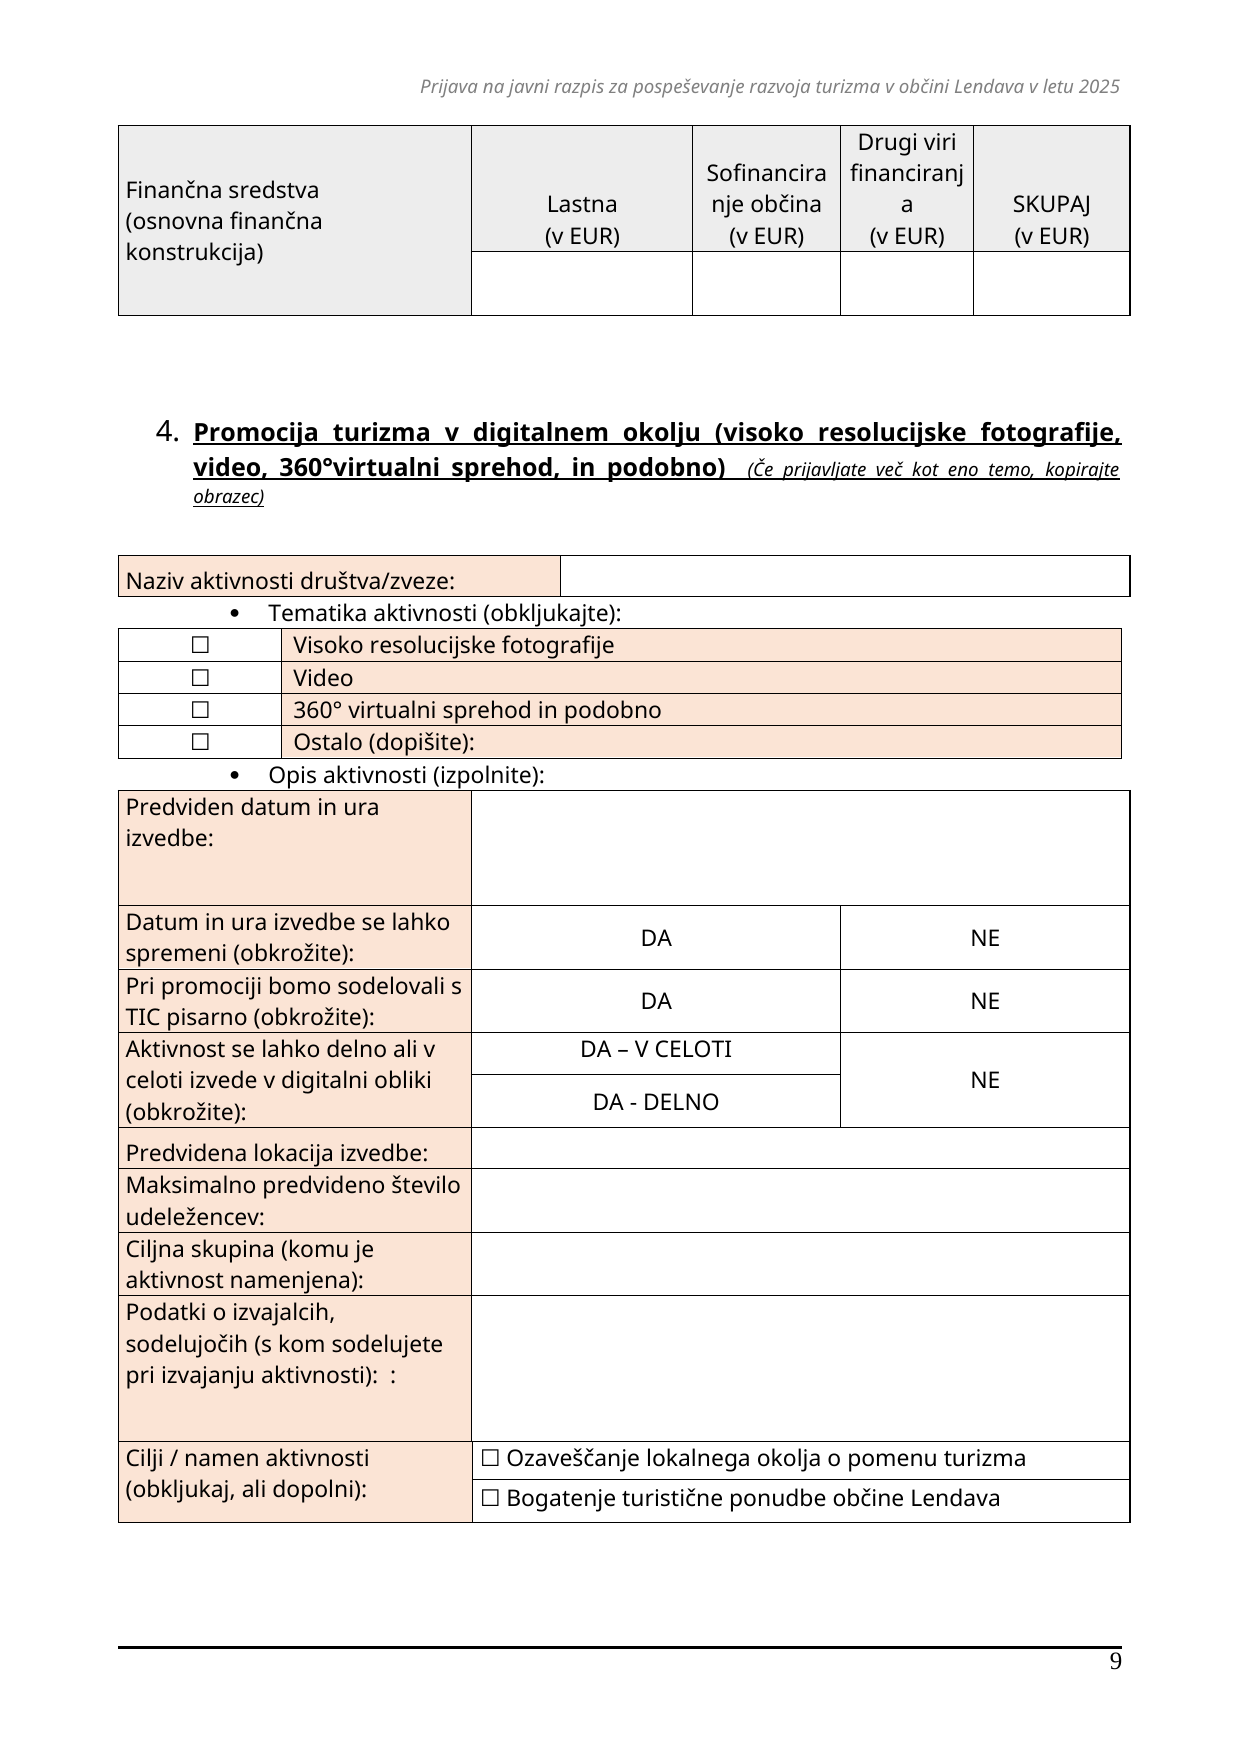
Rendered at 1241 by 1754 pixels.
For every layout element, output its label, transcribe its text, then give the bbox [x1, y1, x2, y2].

table_cell DA - DELNO [472, 1075, 840, 1127]
table_header Naziv aktivnosti društva/zveze: [119, 556, 560, 596]
table_cell NE [841, 970, 1129, 1032]
table_header Predviden datum in ura izvedbe: [119, 791, 471, 905]
table_cell [472, 1128, 1129, 1168]
table_cell Lastna (v EUR) [472, 126, 692, 251]
table_header [561, 556, 1129, 596]
list Tematika aktivnosti (obkljukajte): [231, 597, 1122, 628]
table_cell Sofinanciranje občina (v EUR) [693, 126, 840, 251]
table_cell DA [472, 970, 840, 1032]
table_cell [472, 1296, 1129, 1441]
table_cell Predvidena lokacija izvedbe: [119, 1128, 471, 1168]
table_cell Finančna sredstva (osnovna finančna konstrukcija) [119, 126, 471, 315]
table_cell [472, 1233, 1129, 1295]
table_header [472, 791, 1129, 905]
table_cell 360° virtualni sprehod in podobno [282, 694, 1121, 725]
table_cell [693, 252, 840, 315]
table_cell Aktivnost se lahko delno ali v celoti izvede v digitalni obliki (obkrožite): [119, 1033, 471, 1127]
list Opis aktivnosti (izpolnite): [231, 759, 1122, 790]
table_cell Ostalo (dopišite): [282, 726, 1121, 757]
table_cell Drugi viri financiranja (v EUR) [841, 126, 973, 251]
table_cell DA [472, 906, 840, 968]
table_cell Ozaveščanje lokalnega okolja o pomenu turizma [473, 1442, 1129, 1479]
table_cell Podatki o izvajalcih, sodelujočih (s kom sodelujete pri izvajanju aktivnosti): : [119, 1296, 471, 1441]
table_cell [841, 252, 973, 315]
table_header Visoko resolucijske fotografije [282, 629, 1121, 661]
table_cell Pri promociji bomo sodelovali s TIC pisarno (obkrožite): [119, 970, 471, 1032]
table_cell Maksimalno predvideno število udeležencev: [119, 1169, 471, 1232]
table_cell DA – V CELOTI [472, 1033, 840, 1073]
table_cell SKUPAJ (v EUR) [974, 126, 1129, 251]
table_cell Bogatenje turistične ponudbe občine Lendava [473, 1480, 1129, 1522]
table_cell Datum in ura izvedbe se lahko spremeni (obkrožite): [119, 906, 471, 968]
table_cell NE [841, 906, 1129, 968]
table_cell [472, 1169, 1129, 1232]
table_cell Video [282, 662, 1121, 693]
table_cell [472, 252, 692, 315]
table_cell Ciljna skupina (komu je aktivnost namenjena): [119, 1233, 471, 1295]
table_cell [974, 252, 1129, 315]
table_cell NE [841, 1033, 1129, 1127]
list Promocija turizma v digitalnem okolju (visoko resolucijske fotografije, video, 360°virtualni sprehod, in podobno) (Če prijavljate več kot eno temo, kopirajte obrazec) [156, 410, 1122, 509]
table_cell Cilji / namen aktivnosti (obkljukaj, ali dopolni): [119, 1442, 472, 1522]
